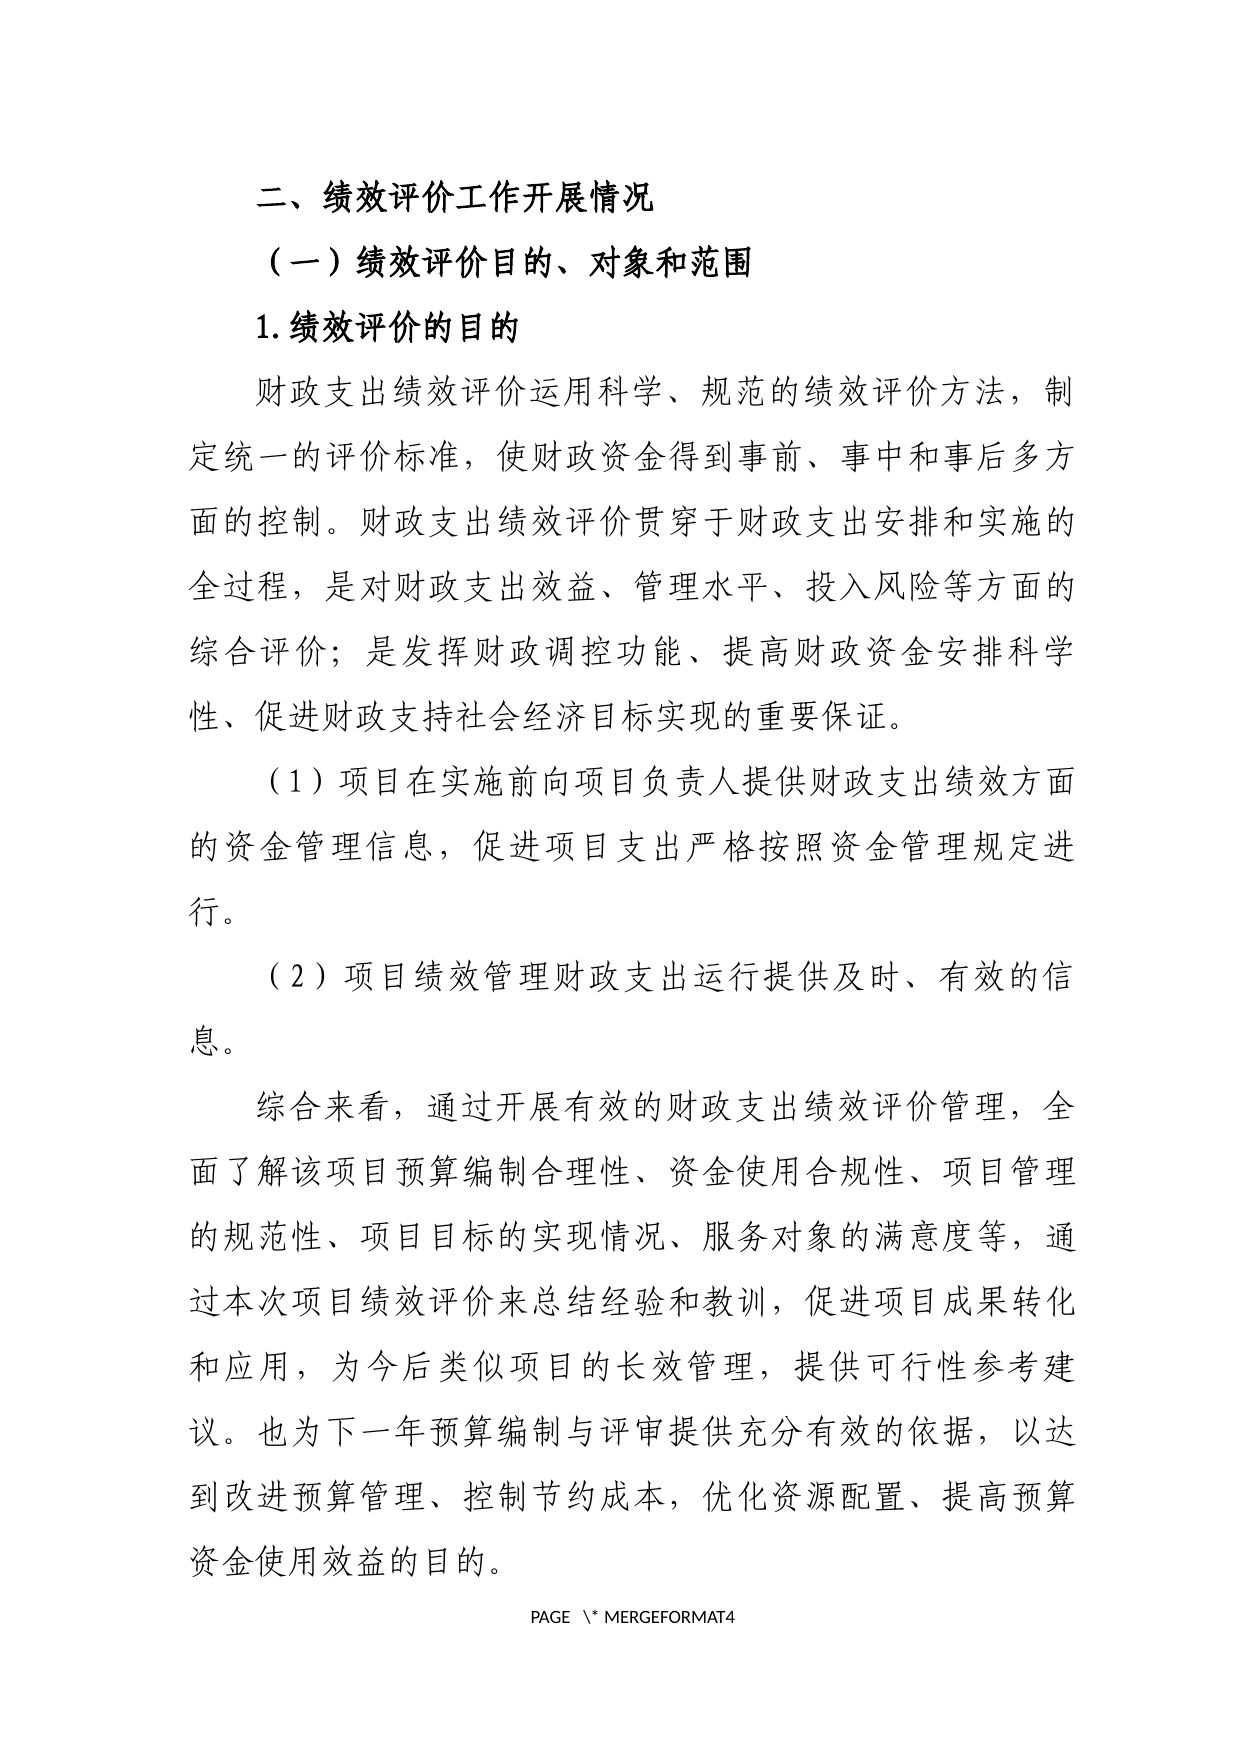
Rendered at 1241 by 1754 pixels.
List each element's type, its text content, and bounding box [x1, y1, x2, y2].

text 二、绩效评价工作开展情况 [187, 162, 1078, 227]
text 1.绩效评价的目的 [187, 292, 1078, 357]
text 综合来看，通过开展有效的财政支出绩效评价管理，全面了解该项目预算编制合理性、资金使用合规性、项目管理的规范性、项目目标的实现情况、服务对象的满意度等，通过本次项目绩效评价来总结经验和教训，促进项目成果转化和应用，为今后类似项目的长效管理，提供可行性参考建议。也为下一年预算编制与评审提供充分有效的依据，以达到改进预算管理、控制节约成本，优化资源配置、提高预算资金使用效益的目的。 [187, 1072, 1078, 1592]
list 项目在实施前向项目负责人提供财政支出绩效方面的资金管理信息，促进项目支出严格按照资金管理规定进行。 [187, 747, 1078, 942]
text （一）绩效评价目的、对象和范围 [187, 227, 1078, 292]
text 财政支出绩效评价运用科学、规范的绩效评价方法，制定统一的评价标准，使财政资金得到事前、事中和事后多方面的控制。财政支出绩效评价贯穿于财政支出安排和实施的全过程，是对财政支出效益、管理水平、投入风险等方面的综合评价；是发挥财政调控功能、提高财政资金安排科学性、促进财政支持社会经济目标实现的重要保证。 [187, 357, 1078, 747]
text （2）项目绩效管理财政支出运行提供及时、有效的信息。 [187, 942, 1078, 1072]
